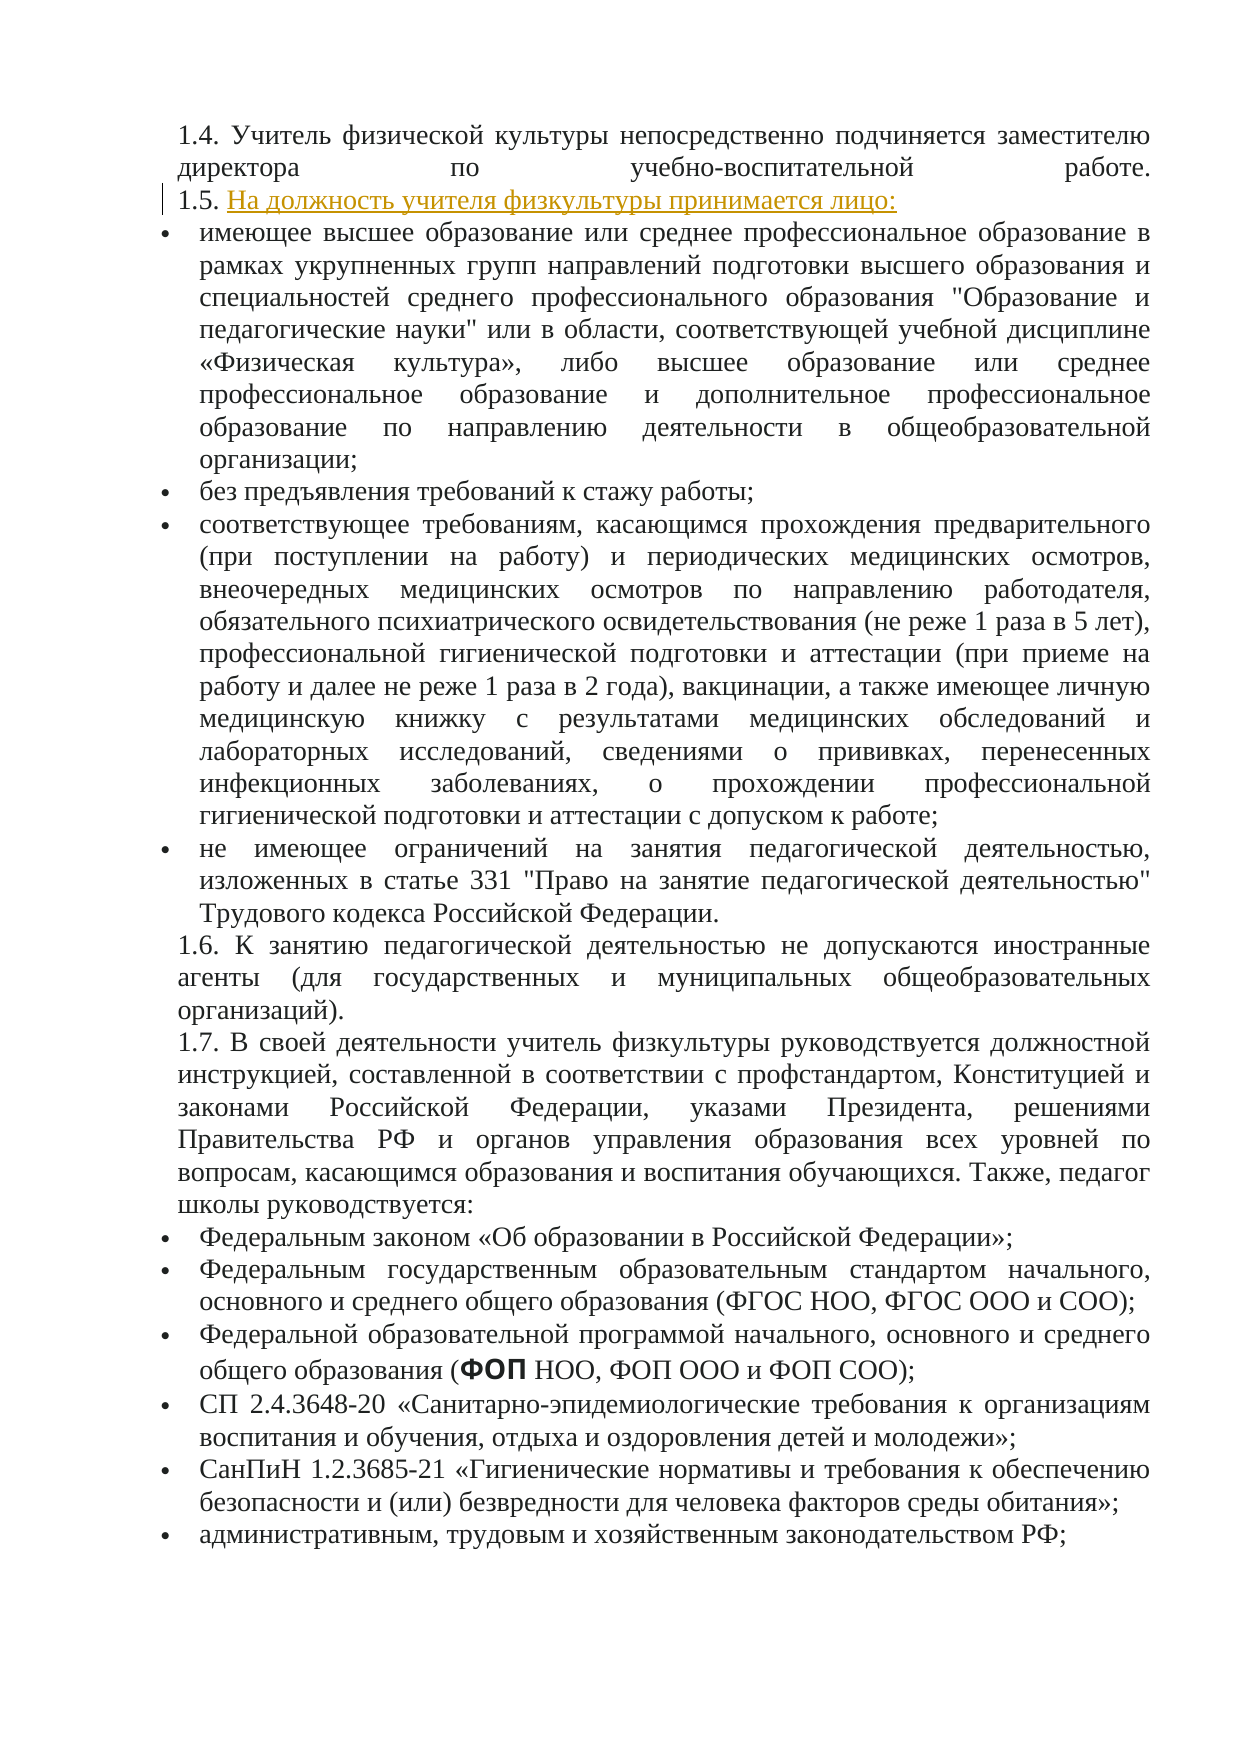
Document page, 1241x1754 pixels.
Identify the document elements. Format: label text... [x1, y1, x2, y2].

list СП 2.4.3648-20 «Санитарно-эпидемиологические требования к организациям воспитания и обучения, отдыха и оздоровления детей и молодежи»; [162, 1387, 1152, 1452]
list соответствующее требованиям, касающимся прохождения предварительного (при поступлении на работу) и периодических медицинских осмотров, внеочередных медицинских осмотров по направлению работодателя, обязательного психиатрического освидетельствования (не реже 1 раза в 5 лет), профессиональной гигиенической подготовки и аттестации (при приеме на работу и далее не реже 1 раза в 2 года), вакцинации, а также имеющее личную медицинскую книжку с результатами медицинских обследований и лабораторных исследований, сведениями о прививках, перенесенных инфекционных заболеваниях, о прохождении профессиональной гигиенической подготовки и аттестации с допуском к работе; [162, 507, 1152, 831]
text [177, 118, 1152, 215]
list Федеральным законом «Об образовании в Российской Федерации»; [162, 1219, 1152, 1252]
list без предъявления требований к стажу работы; [162, 474, 1152, 507]
text 1.6. К занятию педагогической деятельностью не допускаются иностранные агенты (для государственных и муниципальных общеобразовательных организаций). 1.7. В своей деятельности учитель физкультуры руководствуется должностной инструкцией, составленной в соответствии с профстандартом, Конституцией и законами Российской Федерации, указами Президента, решениями Правительства РФ и органов управления образования всех уровней по вопросам, касающимся образования и воспитания обучающихся. Также, педагог школы руководствуется: [177, 928, 1152, 1219]
list СанПиН 1.2.3685-21 «Гигиенические нормативы и требования к обеспечению безопасности и (или) безвредности для человека факторов среды обитания»; [162, 1452, 1152, 1517]
list не имеющее ограничений на занятия педагогической деятельностью, изложенных в статье 331 "Право на занятие педагогической деятельностью" Трудового кодекса Российской Федерации. [162, 831, 1152, 928]
list административным, трудовым и хозяйственным законодательством РФ; [162, 1517, 1152, 1549]
list имеющее высшее образование или среднее профессиональное образование в рамках укрупненных групп направлений подготовки высшего образования и специальностей среднего профессионального образования "Образование и педагогические науки" или в области, соответствующей учебной дисциплине «Физическая культура», либо высшее образование или среднее профессиональное образование и дополнительное профессиональное образование по направлению деятельности в общеобразовательной организации; [162, 215, 1152, 474]
list Федеральным государственным образовательным стандартом начального, основного и среднего общего образования (ФГОС НОО, ФГОС ООО и СОО); [162, 1252, 1152, 1317]
list Федеральной образовательной программой начального, основного и среднего общего образования (ФОП НОО, ФОП ООО и ФОП СОО); [162, 1317, 1152, 1387]
